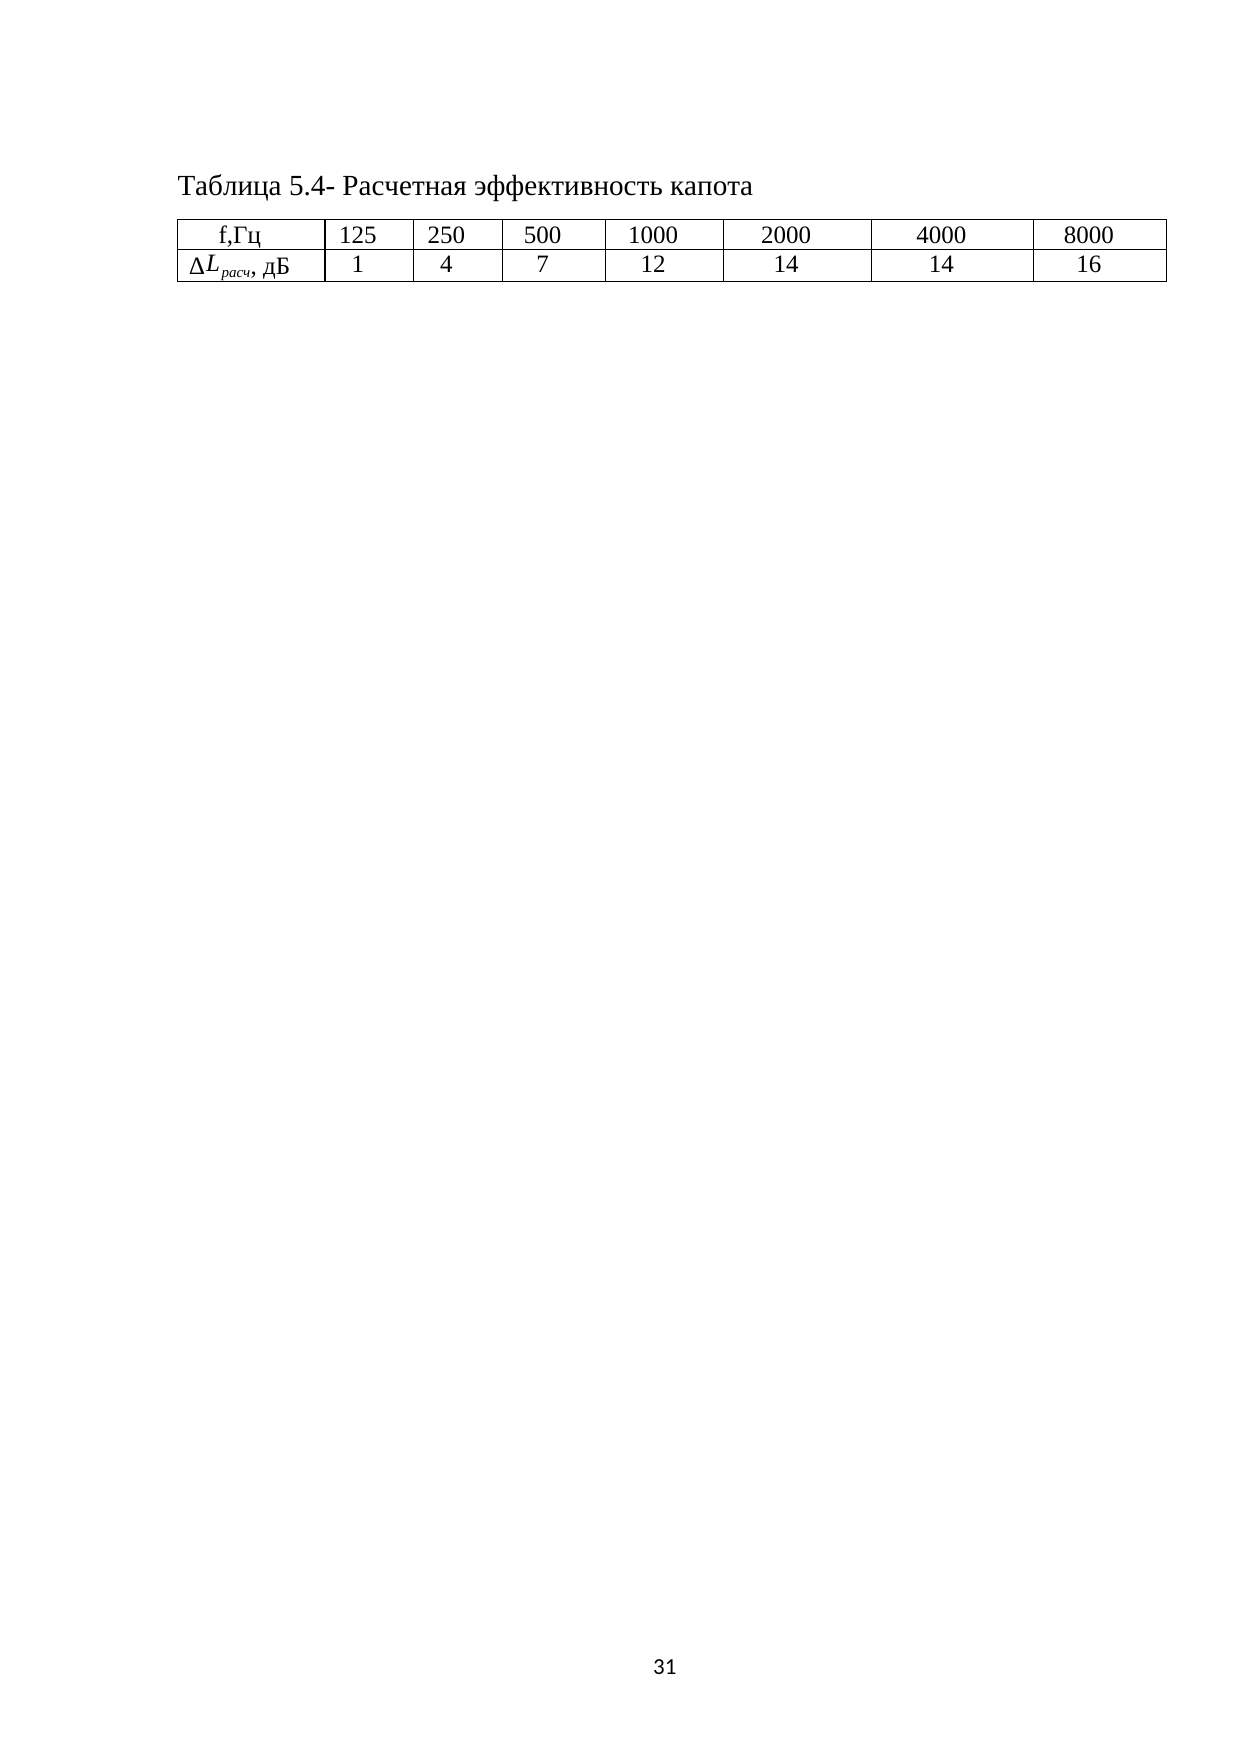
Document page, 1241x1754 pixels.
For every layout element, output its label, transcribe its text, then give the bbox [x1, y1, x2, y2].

table_cell 1 [326, 250, 413, 281]
table_header 8000 [1034, 220, 1166, 248]
table_cell 16 [1034, 250, 1166, 281]
table_cell 7 [503, 250, 605, 281]
table_header 125 [326, 220, 413, 248]
table_cell 12 [606, 250, 723, 281]
table_cell 14 [872, 250, 1033, 281]
table_cell 14 [724, 250, 871, 281]
table_header 1000 [606, 220, 723, 248]
table_header f,Гц [178, 220, 324, 248]
table_header 500 [503, 220, 605, 248]
table_header 2000 [724, 220, 871, 248]
text Таблица 5.4- Расчетная эффективность капота [177, 168, 1152, 202]
table_header 250 [414, 220, 502, 248]
table_cell ∆, дБ [178, 250, 324, 281]
table_header 4000 [872, 220, 1033, 248]
table_cell 4 [414, 250, 502, 281]
